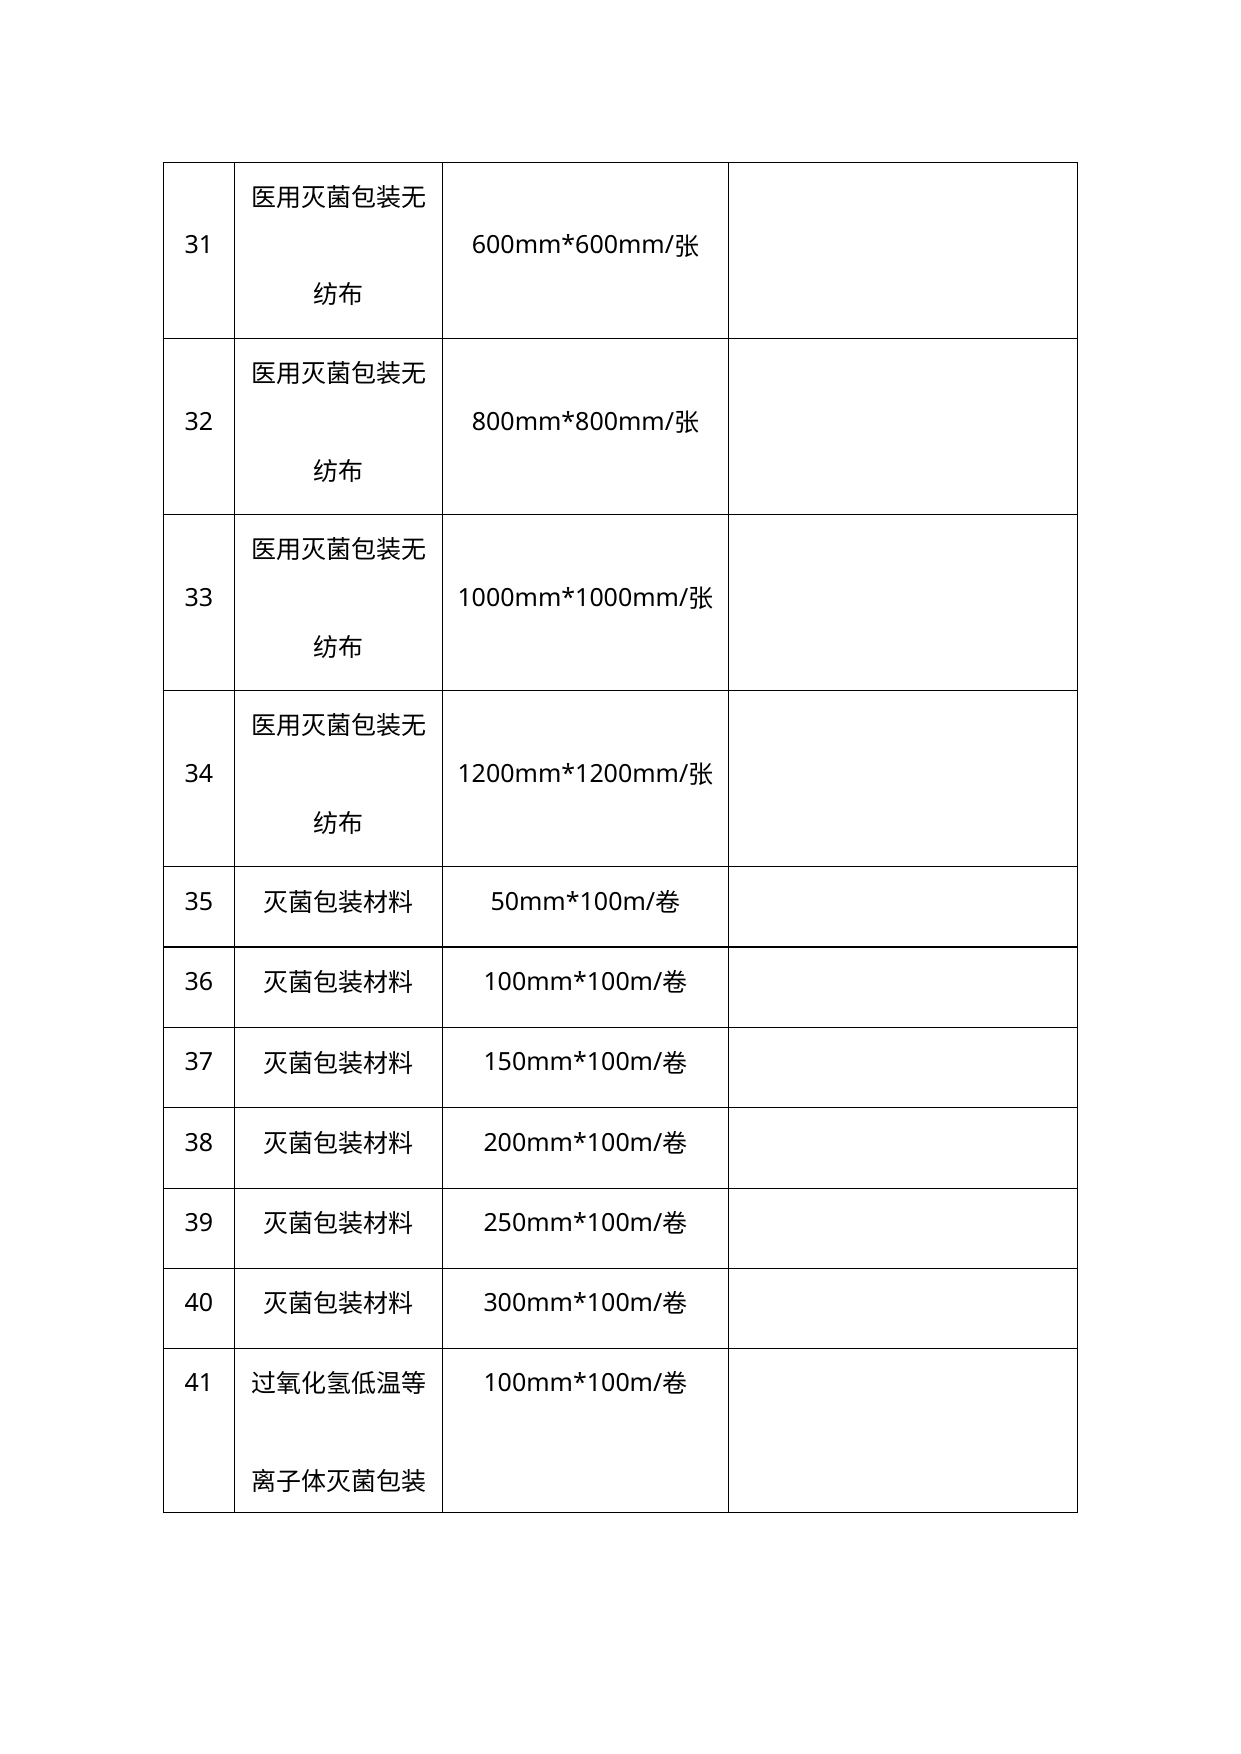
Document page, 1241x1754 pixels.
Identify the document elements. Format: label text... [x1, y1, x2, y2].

table_cell 31 [164, 163, 234, 338]
table_cell 灭菌包装材料 [235, 948, 442, 1027]
table_cell 38 [164, 1108, 234, 1187]
table_cell 40 [164, 1269, 234, 1348]
table_cell 300mm*100m/卷 [443, 1269, 728, 1348]
table_cell [729, 1028, 1077, 1107]
table_cell 37 [164, 1028, 234, 1107]
table_cell 灭菌包装材料 [235, 1189, 442, 1268]
table_cell 过氧化氢低温等离子体灭菌包装袋 [235, 1349, 442, 1512]
table_cell 医用灭菌包装无纺布 [235, 163, 442, 338]
table_cell 250mm*100m/卷 [443, 1189, 728, 1268]
table_cell 32 [164, 339, 234, 514]
table_cell [729, 1108, 1077, 1187]
table_cell 医用灭菌包装无纺布 [235, 515, 442, 690]
table_cell [729, 867, 1077, 946]
table_cell 600mm*600mm/张 [443, 163, 728, 338]
table_cell [729, 1349, 1077, 1512]
table_cell 医用灭菌包装无纺布 [235, 691, 442, 866]
table_cell 50mm*100m/卷 [443, 867, 728, 946]
table_cell 36 [164, 948, 234, 1027]
table_cell [729, 1269, 1077, 1348]
table_cell 150mm*100m/卷 [443, 1028, 728, 1107]
table_cell [729, 163, 1077, 338]
table_cell [729, 1189, 1077, 1268]
table_cell [729, 339, 1077, 514]
table_cell 34 [164, 691, 234, 866]
table_cell 医用灭菌包装无纺布 [235, 339, 442, 514]
table_cell [729, 948, 1077, 1027]
table_cell 1200mm*1200mm/张 [443, 691, 728, 866]
table_cell 灭菌包装材料 [235, 1108, 442, 1187]
table_cell 39 [164, 1189, 234, 1268]
table_cell 灭菌包装材料 [235, 1269, 442, 1348]
table_cell 1000mm*1000mm/张 [443, 515, 728, 690]
table_cell 灭菌包装材料 [235, 1028, 442, 1107]
table_cell 800mm*800mm/张 [443, 339, 728, 514]
table_cell 100mm*100m/卷 [443, 1349, 728, 1512]
table_cell 灭菌包装材料 [235, 867, 442, 946]
table_cell 41 [164, 1349, 234, 1512]
table_cell 200mm*100m/卷 [443, 1108, 728, 1187]
table_cell [729, 691, 1077, 866]
table_cell [729, 515, 1077, 690]
table_cell 35 [164, 867, 234, 946]
table_cell 33 [164, 515, 234, 690]
table_cell 100mm*100m/卷 [443, 948, 728, 1027]
